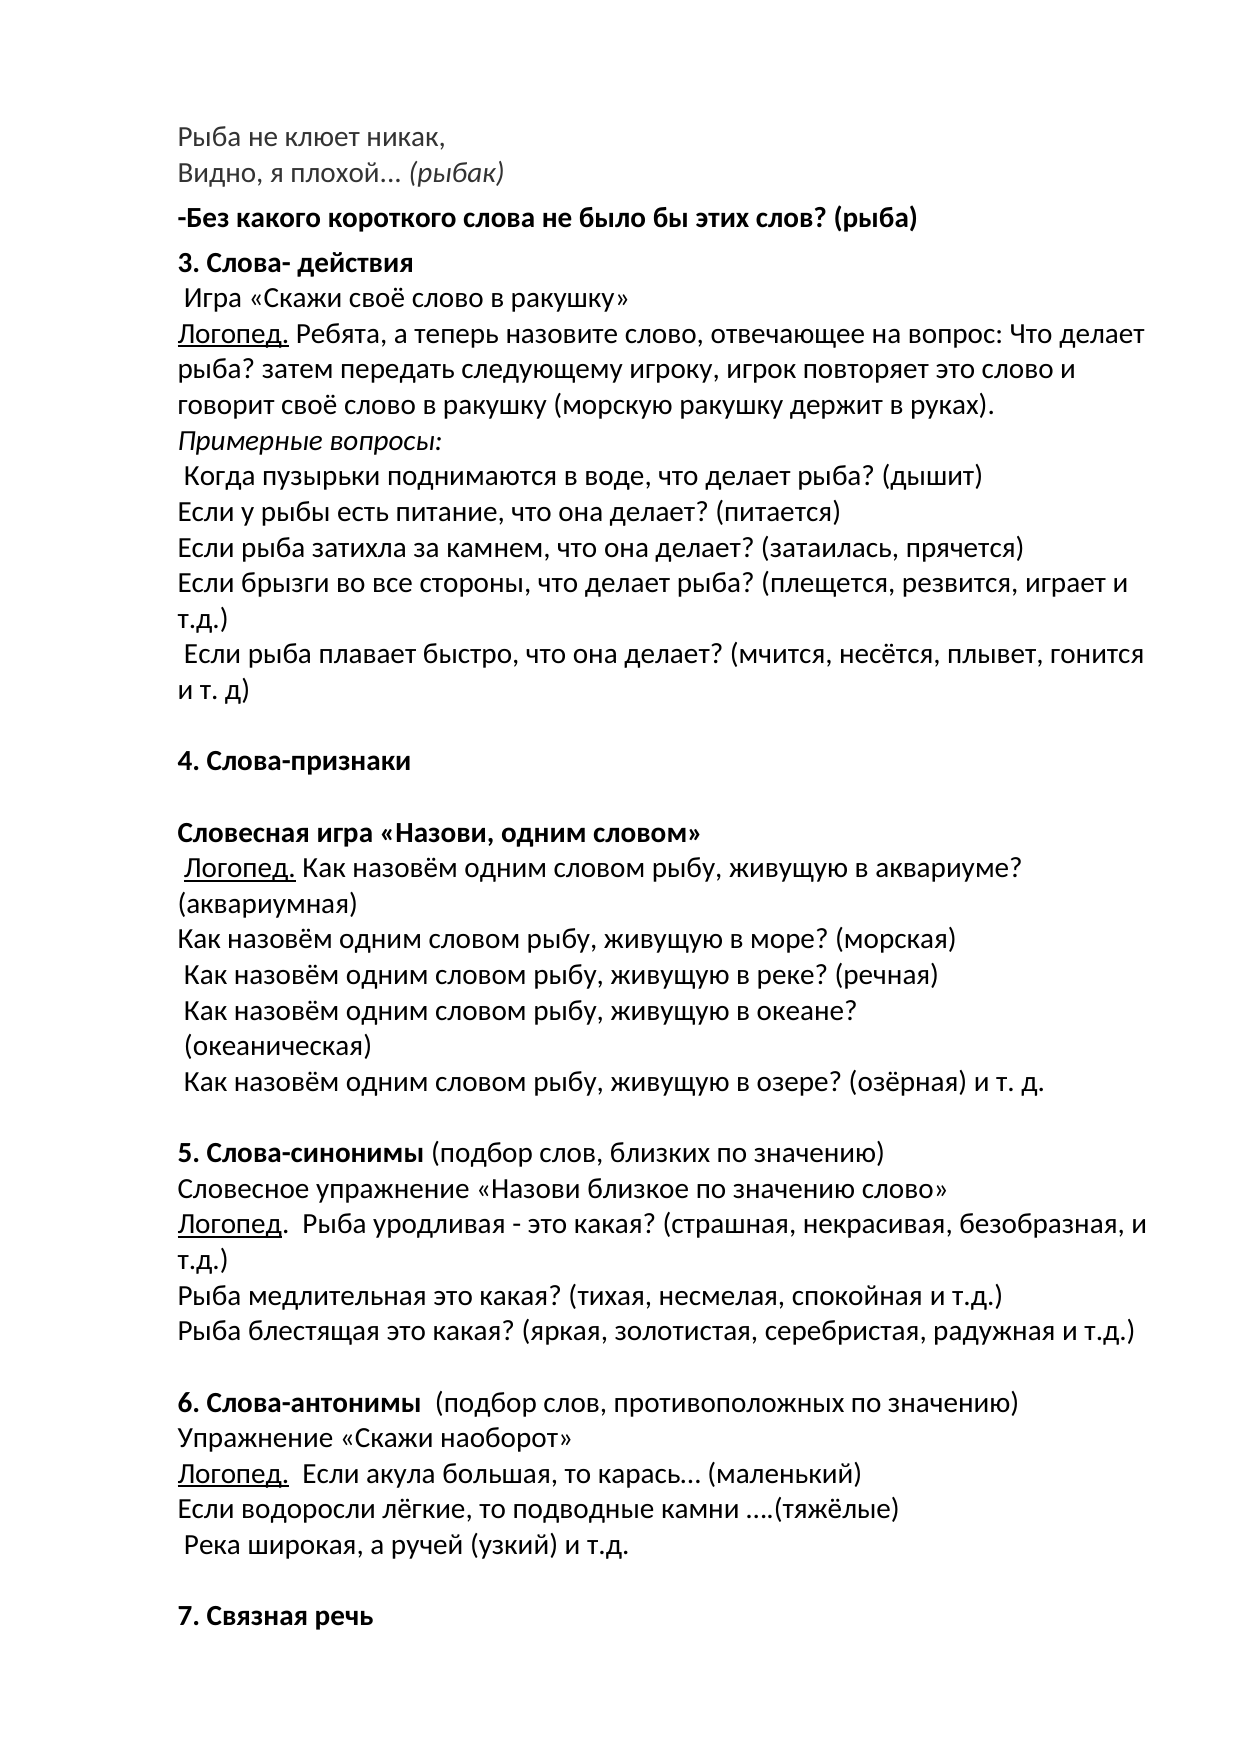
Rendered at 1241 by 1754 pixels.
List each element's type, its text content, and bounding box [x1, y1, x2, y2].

text Если рыба затихла за камнем, что она делает? (затаилась, прячется) [177, 529, 1152, 564]
text -Без какого короткого слова не было бы этих слов? (рыба) [177, 199, 1152, 234]
text 5. Слова-синонимы (подбор слов, близких по значению) [177, 1134, 1152, 1170]
text Логопед. Ребята, а теперь назовите слово, отвечающее на вопрос: Что делает рыба? затем передать следующему игроку, игрок повторяет это слово и говорит своё слово в ракушку (морскую ракушку держит в руках). [177, 315, 1152, 422]
text Рыба медлительная это какая? (тихая, несмелая, спокойная и т.д.) [177, 1277, 1152, 1312]
text Логопед. Если акула большая, то карась… (маленький) [177, 1455, 1152, 1491]
text Как назовём одним словом рыбу, живущую в озере? (озёрная) и т. д. [177, 1063, 1152, 1099]
text Рыба не клюет никак, Видно, я плохой... (рыбак) [177, 118, 1152, 189]
text Логопед. Рыба уродливая - это какая? (страшная, некрасивая, безобразная, и т.д.) [177, 1206, 1152, 1277]
text Логопед. Как назовём одним словом рыбу, живущую в аквариуме? (аквариумная) [177, 849, 1152, 921]
text Примерные вопросы: [177, 422, 1152, 457]
text Игра «Скажи своё слово в ракушку» [177, 279, 1152, 315]
text Словесное упражнение «Назови близкое по значению слово» [177, 1170, 1152, 1206]
text Как назовём одним словом рыбу, живущую в реке? (речная) [177, 956, 1152, 992]
text Если водоросли лёгкие, то подводные камни ….(тяжёлые) [177, 1491, 1152, 1526]
text Как назовём одним словом рыбу, живущую в море? (морская) [177, 921, 1152, 956]
text Словесная игра «Назови, одним словом» [177, 814, 1152, 849]
text (океаническая) [177, 1027, 1152, 1063]
text 4. Слова-признаки [177, 742, 1152, 778]
text Если рыба плавает быстро, что она делает? (мчится, несётся, плывет, гонится и т. д) [177, 636, 1152, 707]
text 7. Связная речь [177, 1597, 1152, 1633]
text Как назовём одним словом рыбу, живущую в океане? [177, 992, 1152, 1027]
text Рыба блестящая это какая? (яркая, золотистая, серебристая, радужная и т.д.) [177, 1312, 1152, 1348]
text 6. Слова-антонимы (подбор слов, противоположных по значению) [177, 1384, 1152, 1419]
text Упражнение «Скажи наоборот» [177, 1419, 1152, 1455]
text Река широкая, а ручей (узкий) и т.д. [177, 1526, 1152, 1562]
text Если у рыбы есть питание, что она делает? (питается) [177, 493, 1152, 529]
text Если брызги во все стороны, что делает рыба? (плещется, резвится, играет и т.д.) [177, 564, 1152, 636]
text 3. Слова- действия [177, 244, 1152, 279]
text Когда пузырьки поднимаются в воде, что делает рыба? (дышит) [177, 457, 1152, 493]
